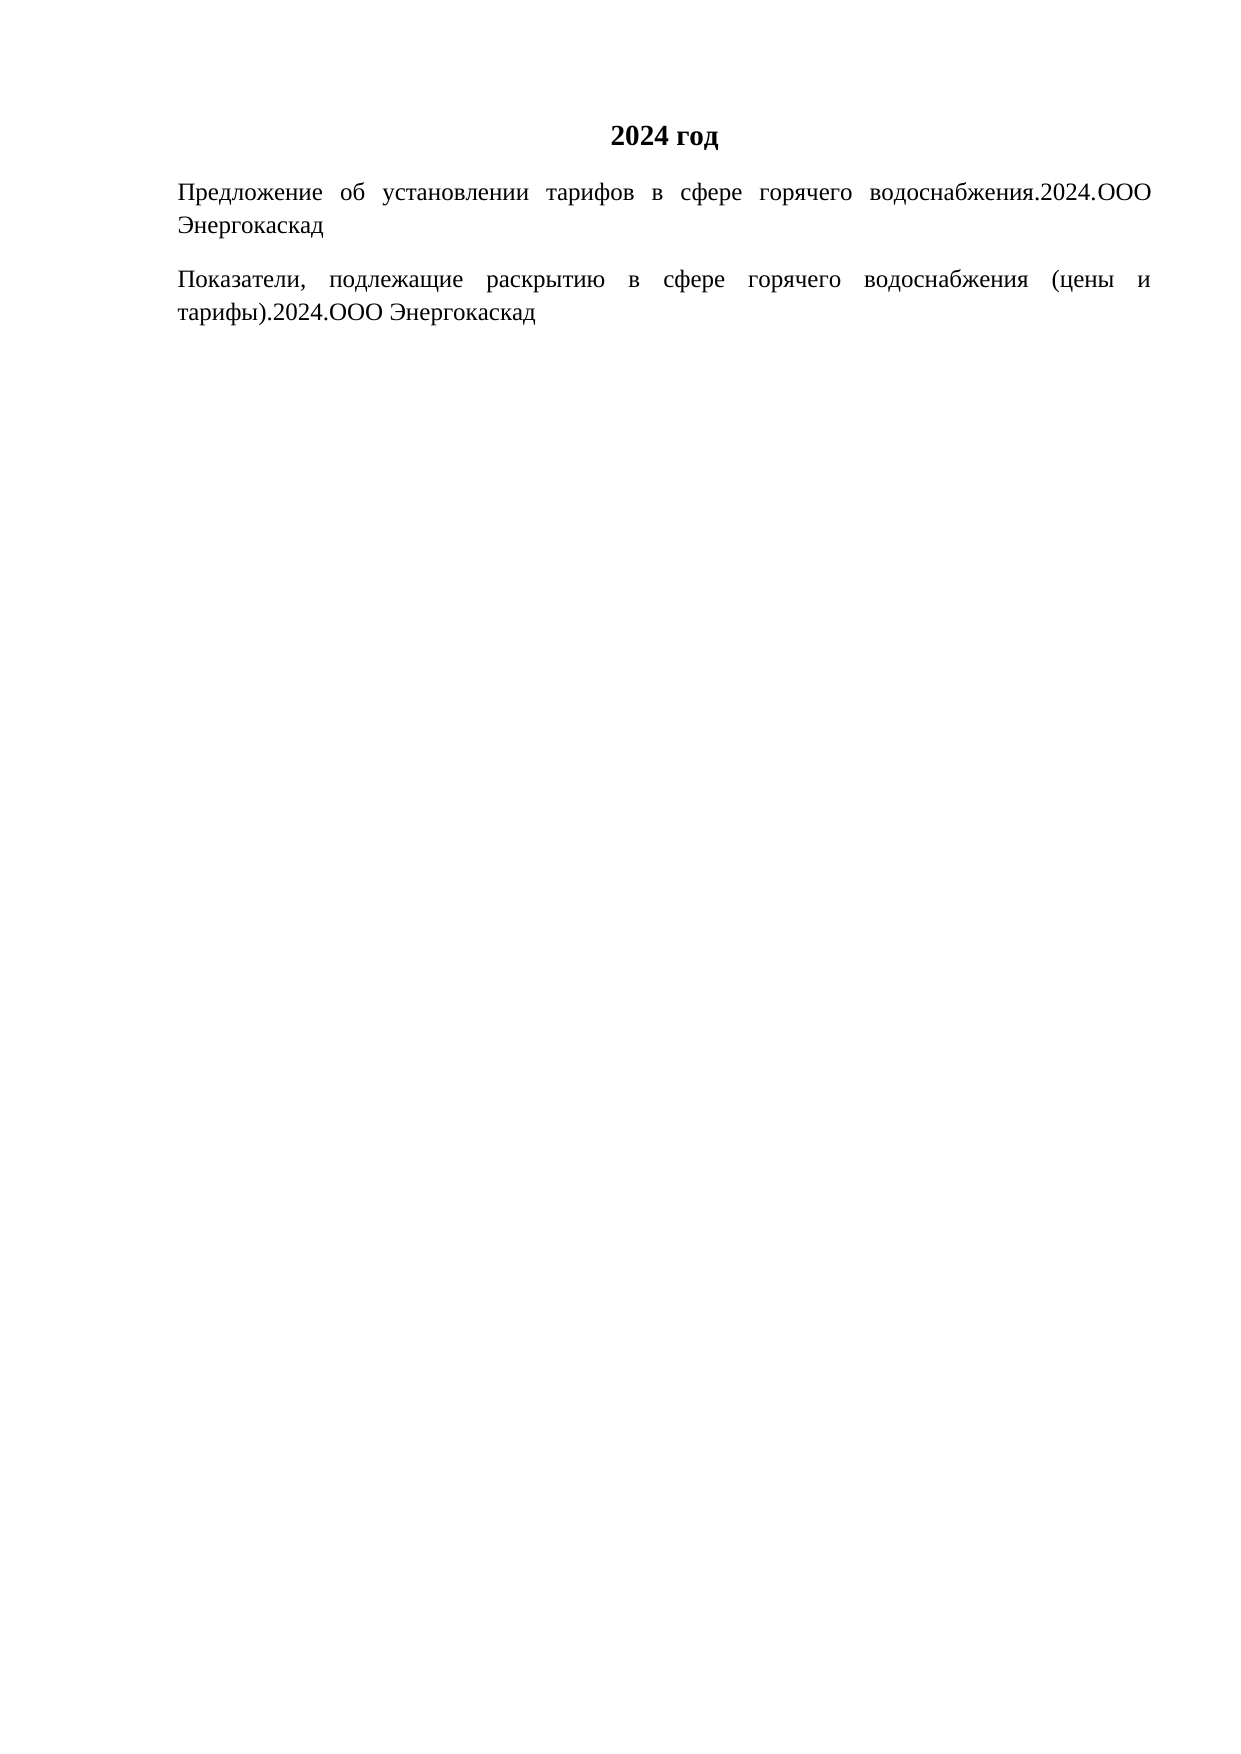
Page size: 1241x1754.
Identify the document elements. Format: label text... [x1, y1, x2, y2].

text Предложение об установлении тарифов в сфере горячего водоснабжения.2024.ООО Энергокаскад [177, 177, 1152, 239]
text ООО Энергокаскад [177, 264, 1152, 326]
text 2024 год [177, 118, 1152, 152]
